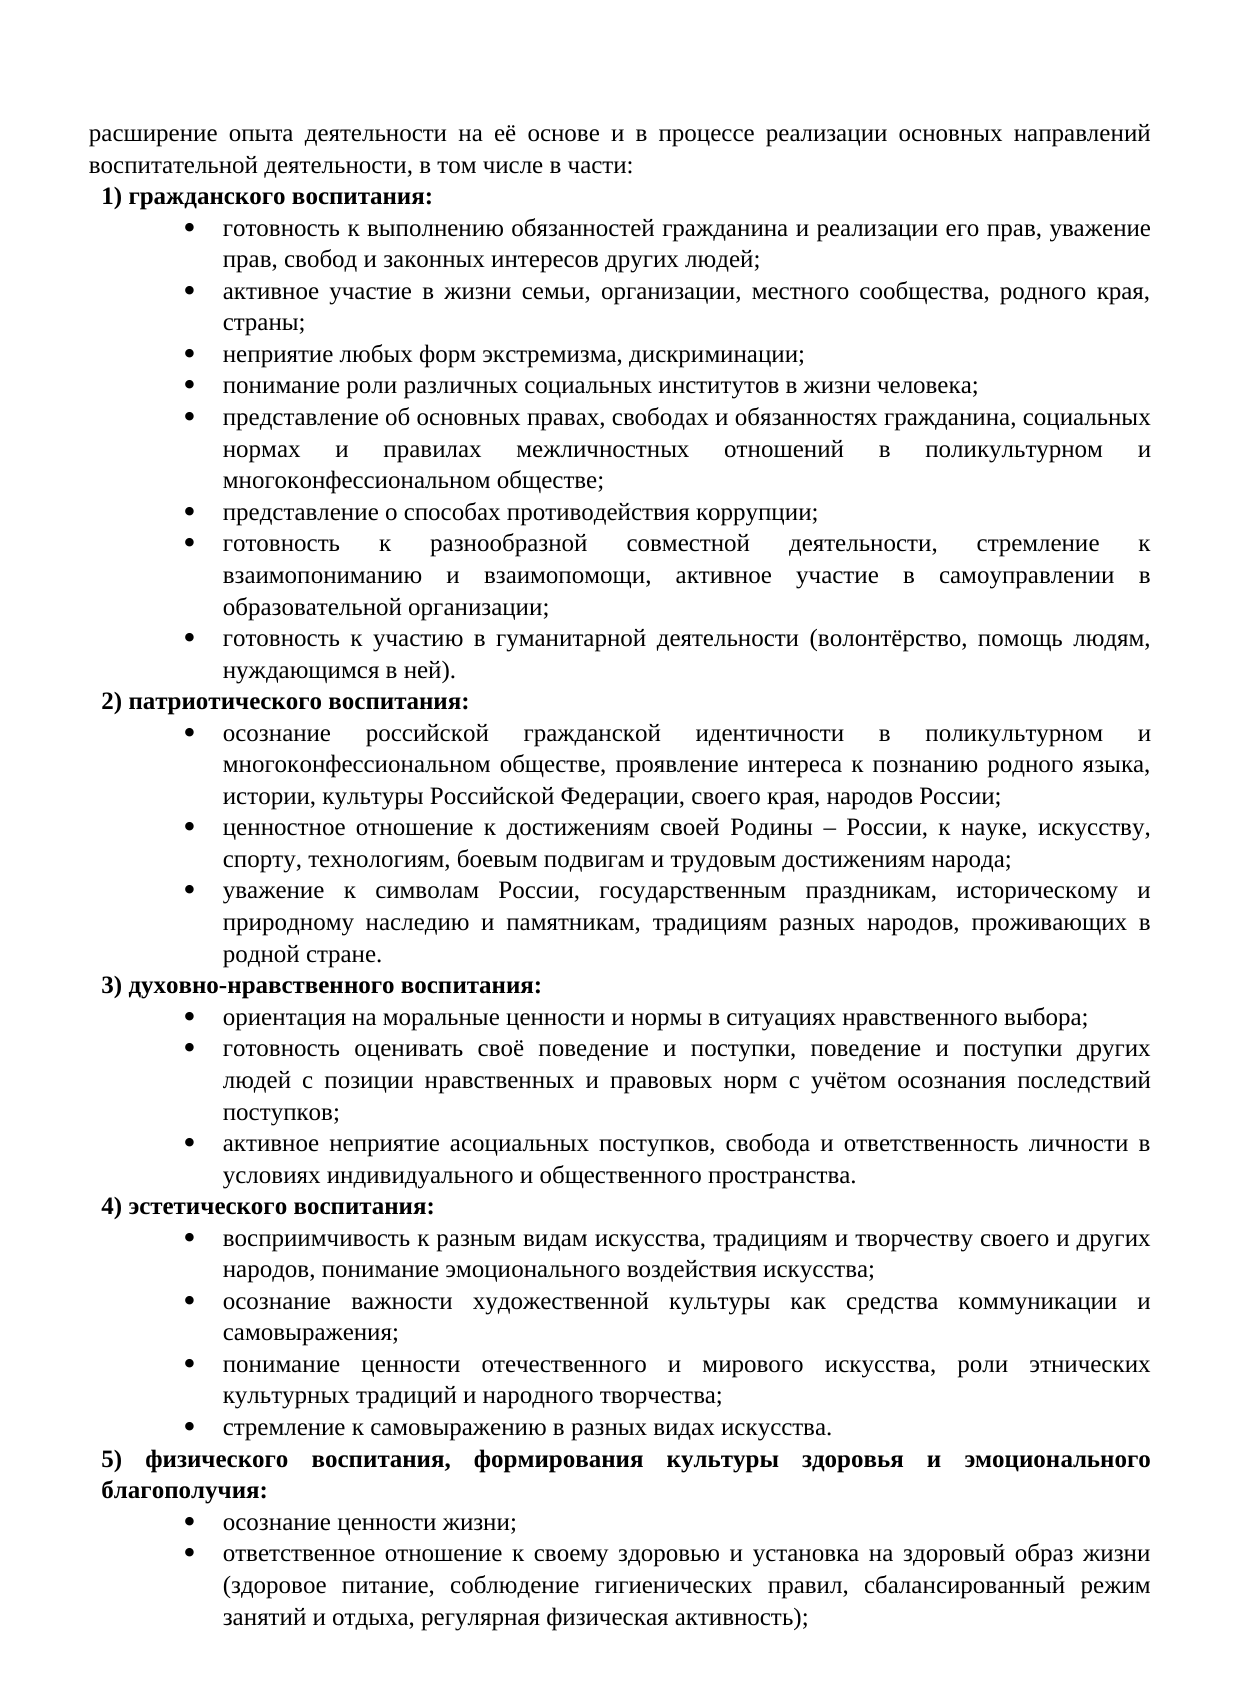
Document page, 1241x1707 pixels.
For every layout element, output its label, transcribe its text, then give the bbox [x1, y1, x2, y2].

list ценностное отношение к достижениям своей Родины – России, к науке, искусству, спорту, технологиям, боевым подвигам и трудовым достижениям народа; [185, 812, 1152, 873]
list осознание важности художественной культуры как средства коммуникации и самовыражения; [185, 1286, 1152, 1346]
list стремление к самовыражению в разных видах искусства. [185, 1412, 1152, 1441]
list понимание роли различных социальных институтов в жизни человека; [185, 371, 1152, 399]
list готовность к разнообразной совместной деятельности, стремление к взаимопониманию и взаимопомощи, активное участие в самоуправлении в образовательной организации; [185, 528, 1152, 620]
list представление о способах противодействия коррупции; [185, 497, 1152, 526]
list понимание ценности отечественного и мирового искусства, роли этнических культурных традиций и народного творчества; [185, 1349, 1152, 1409]
list неприятие любых форм экстремизма, дискриминации; [185, 339, 1152, 368]
text 2) патриотического воспитания: [101, 686, 1152, 715]
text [89, 118, 1152, 178]
list ориентация на моральные ценности и нормы в ситуациях нравственного выбора; [185, 1002, 1152, 1031]
list представление об основных правах, свободах и обязанностях гражданина, социальных нормах и правилах межличностных отношений в поликультурном и многоконфессиональном обществе; [185, 402, 1152, 494]
list восприимчивость к разным видам искусства, традициям и творчеству своего и других народов, понимание эмоционального воздействия искусства; [185, 1223, 1152, 1283]
list осознание ценности жизни; [185, 1507, 1152, 1536]
list готовность к участию в гуманитарной деятельности (волонтёрство, помощь людям, нуждающимся в ней). [185, 623, 1152, 683]
text 1) гражданского воспитания: [101, 181, 1152, 210]
text 3) духовно-нравственного воспитания: [101, 970, 1152, 999]
list активное неприятие асоциальных поступков, свобода и ответственность личности в условиях индивидуального и общественного пространства. [185, 1128, 1152, 1188]
list уважение к символам России, государственным праздникам, историческому и природному наследию и памятникам, традициям разных народов, проживающих в родной стране. [185, 876, 1152, 967]
text 5) физического воспитания, формирования культуры здоровья и эмоционального благополучия: [101, 1444, 1152, 1504]
list ответственное отношение к своему здоровью и установка на здоровый образ жизни (здоровое питание, соблюдение гигиенических правил, сбалансированный режим занятий и отдыха, регулярная физическая активность); [185, 1538, 1152, 1630]
text 4) эстетического воспитания: [101, 1191, 1152, 1220]
list активное участие в жизни семьи, организации, местного сообщества, родного края, страны; [185, 276, 1152, 336]
list готовность к выполнению обязанностей гражданина и реализации его прав, уважение прав, свобод и законных интересов других людей; [185, 213, 1152, 273]
list осознание российской гражданской идентичности в поликультурном и многоконфессиональном обществе, проявление интереса к познанию родного языка, истории, культуры Российской Федерации, своего края, народов России; [185, 718, 1152, 810]
list готовность оценивать своё поведение и поступки, поведение и поступки других людей с позиции нравственных и правовых норм с учётом осознания последствий поступков; [185, 1033, 1152, 1125]
